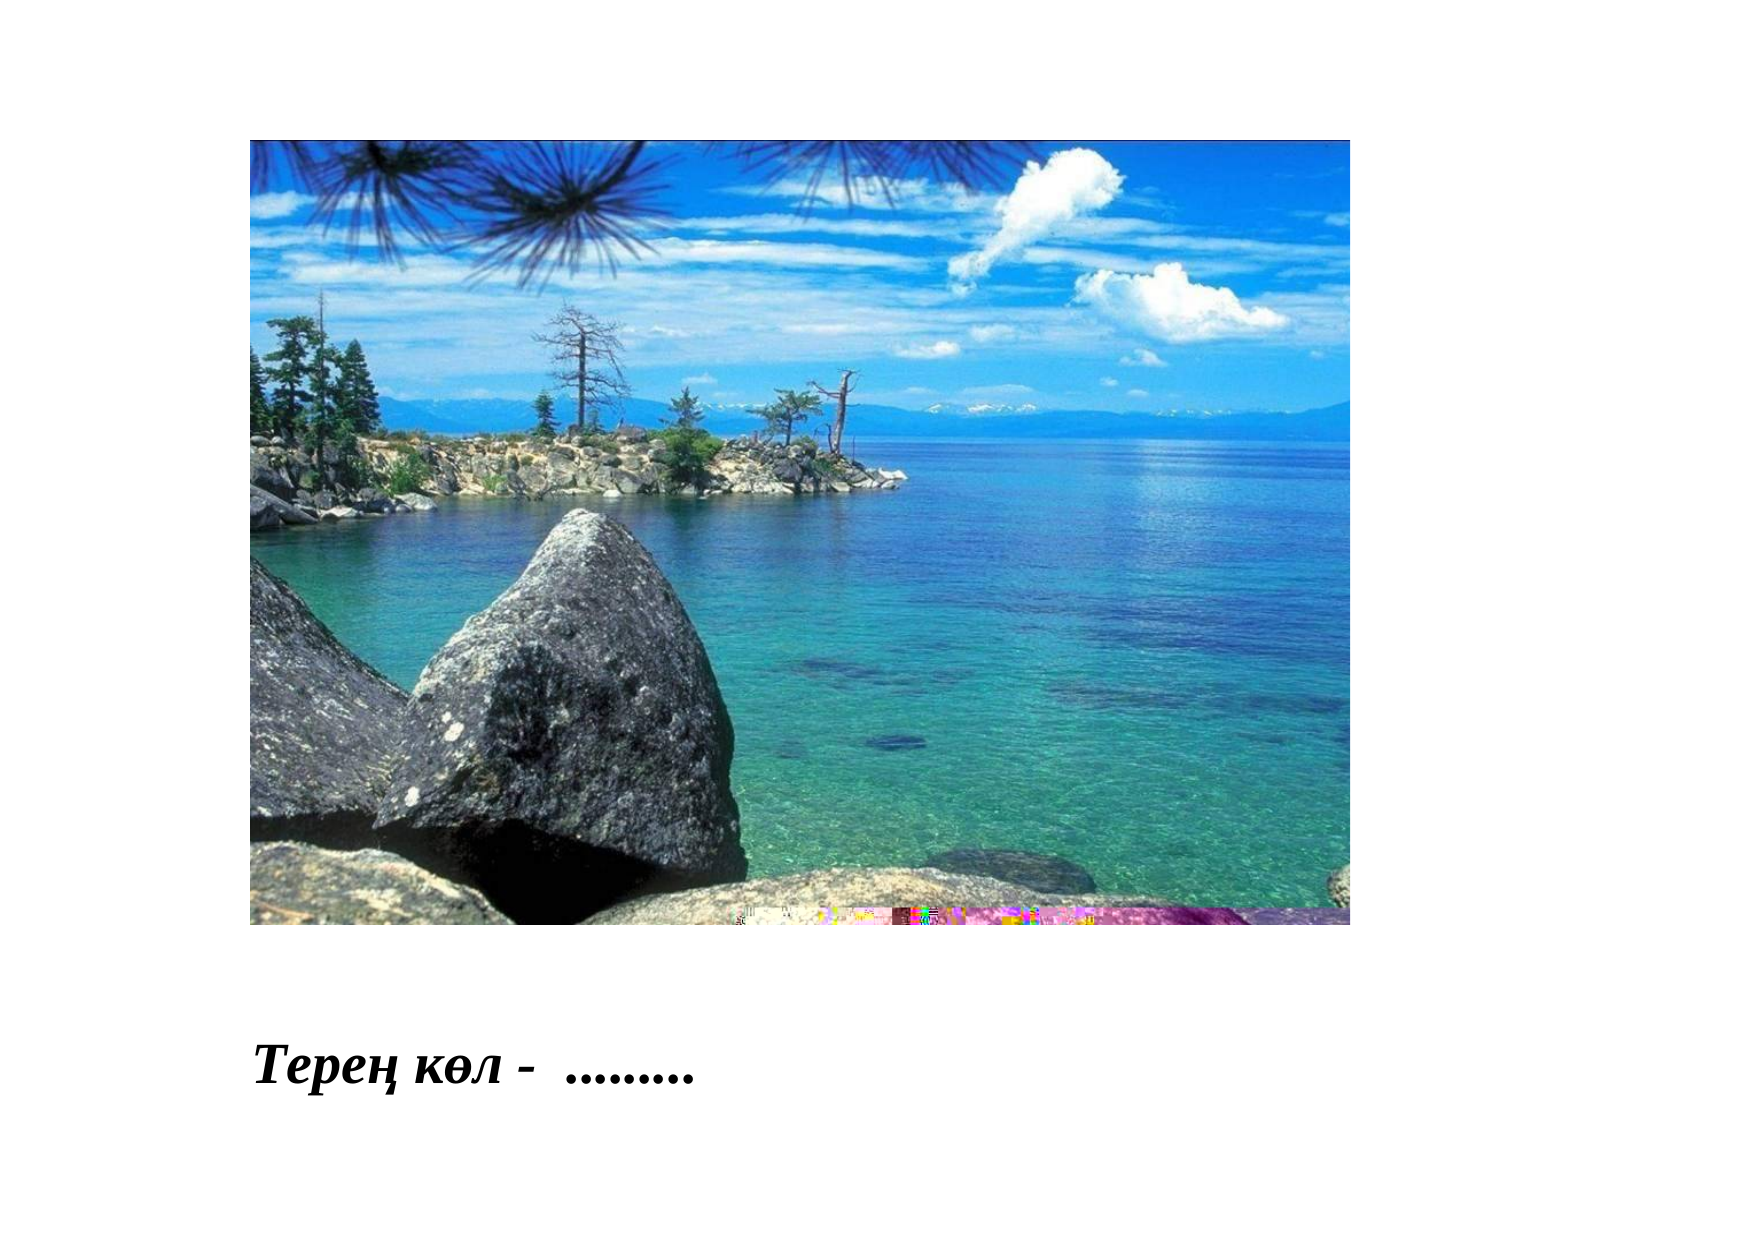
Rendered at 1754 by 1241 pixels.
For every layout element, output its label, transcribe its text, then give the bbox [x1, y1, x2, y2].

picture [250, 140, 1350, 925]
text Терең көл - ......... [251, 1029, 1695, 1096]
